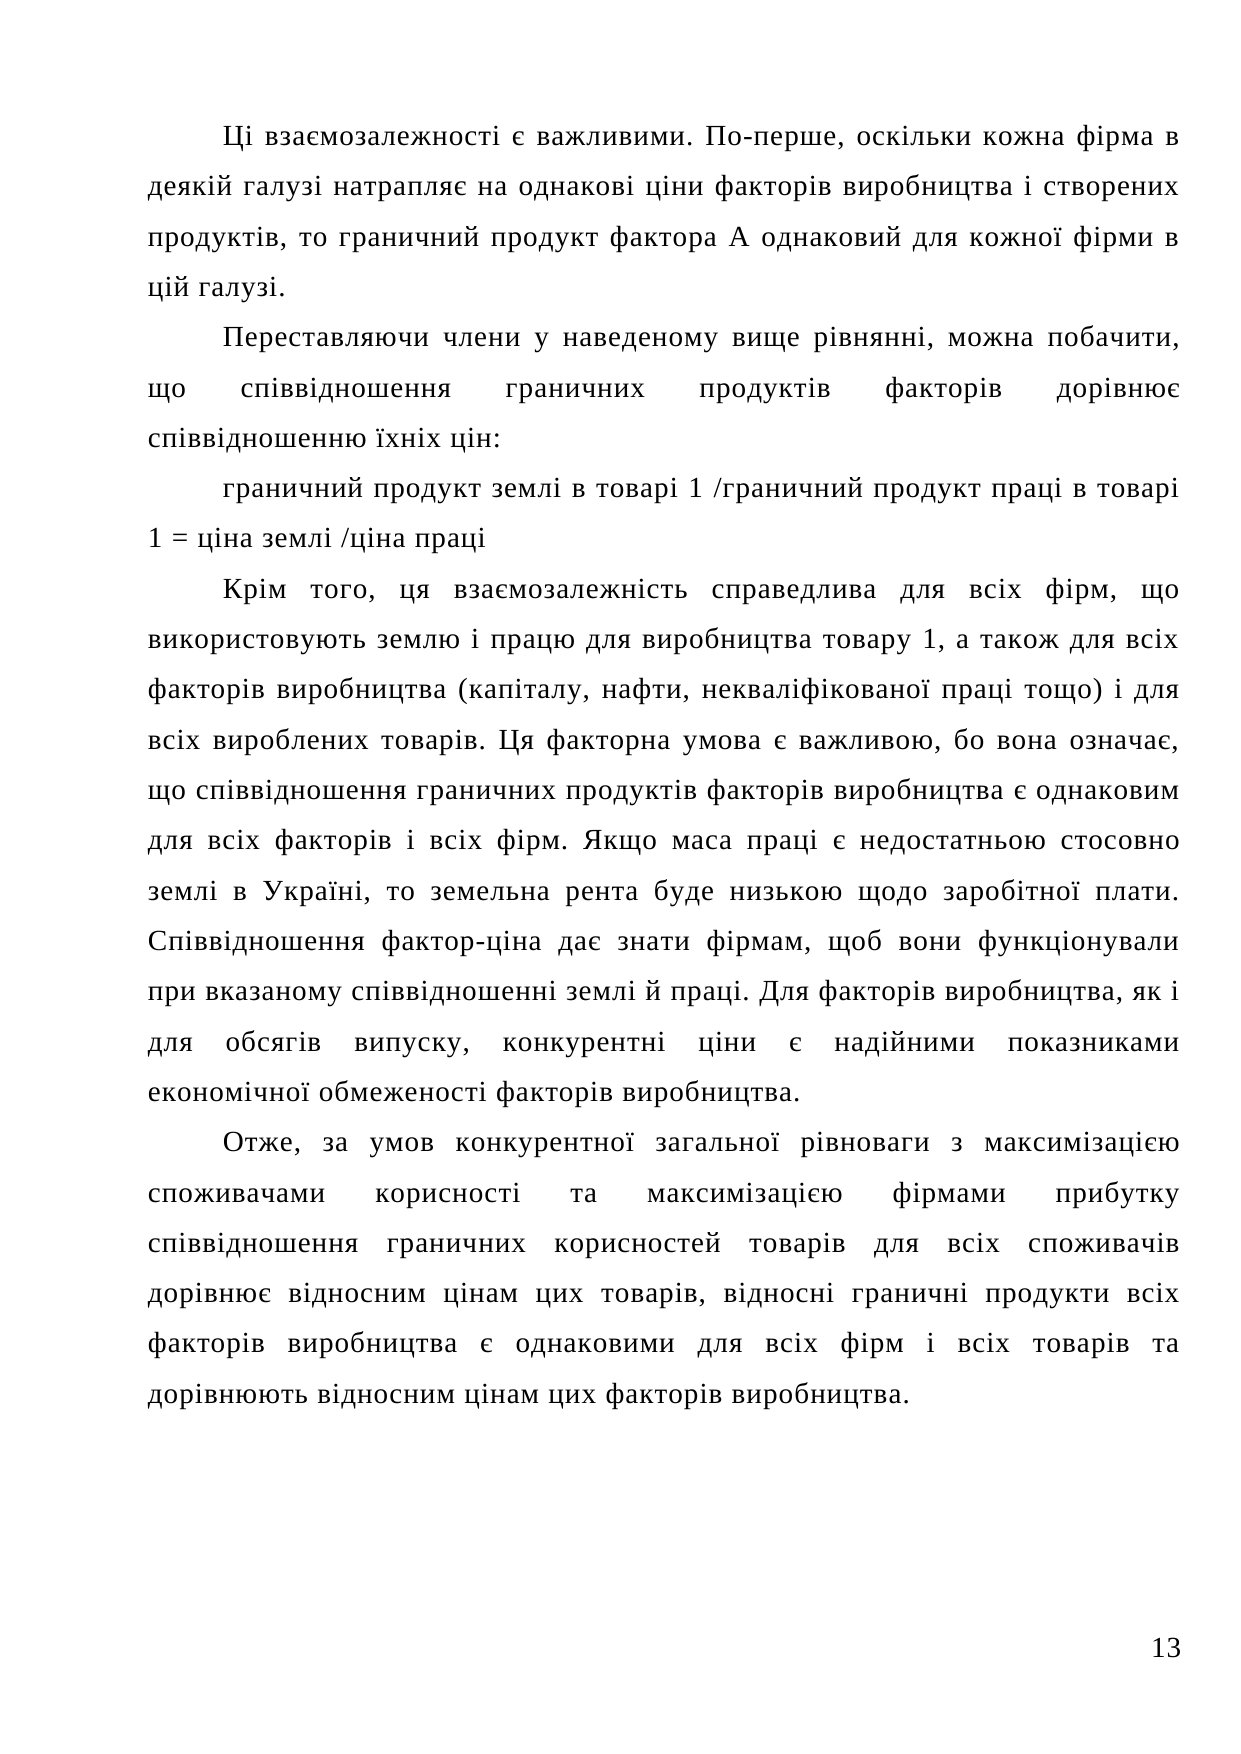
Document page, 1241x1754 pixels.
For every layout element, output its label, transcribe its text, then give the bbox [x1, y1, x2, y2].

text граничний продукт землі в товарі 1 /граничний продукт праці в товарі 1 = ціна землі /ціна праці [148, 470, 1181, 554]
text Ці взаємозалежності є важливими. По-перше, оскільки кожна фірма в деякій галузі натрапляє на однакові ціни факторів виробництва і створених продуктів, то граничний продукт фактора А однаковий для кожної фірми в цій галузі. [148, 118, 1181, 303]
text Переставляючи члени у наведеному вище рівнянні, можна побачити, що співвідношення граничних продуктів факторів дорівнює співвідношенню їхніх цін: [148, 319, 1181, 453]
text Крім того, ця взаємозалежність справедлива для всіх фірм, що використовують землю і працю для виробництва товару 1, а також для всіх факторів виробництва (капіталу, нафти, некваліфікованої праці тощо) і для всіх вироблених товарів. Ця факторна умова є важливою, бо вона означає, що співвідношення граничних продуктів факторів виробництва є однаковим для всіх факторів і всіх фірм. Якщо маса праці є недостатньою стосовно землі в Україні, то земельна рента буде низькою щодо заробітної плати. Співвідношення фактор-ціна дає знати фірмам, щоб вони функціонували при вказаному співвідношенні землі й праці. Для факторів виробництва, як і для обсягів випуску, конкурентні ціни є надійними показниками економічної обмеженості факторів виробництва. [148, 571, 1181, 1108]
text Отже, за умов конкурентної загальної рівноваги з максимізацією споживачами корисності та максимізацією фірмами прибутку співвідношення граничних корисностей товарів для всіх споживачів дорівнює відносним цінам цих товарів, відносні граничні продукти всіх факторів виробництва є однаковими для всіх фірм і всіх товарів та дорівнюють відносним цінам цих факторів виробництва. [148, 1124, 1181, 1409]
